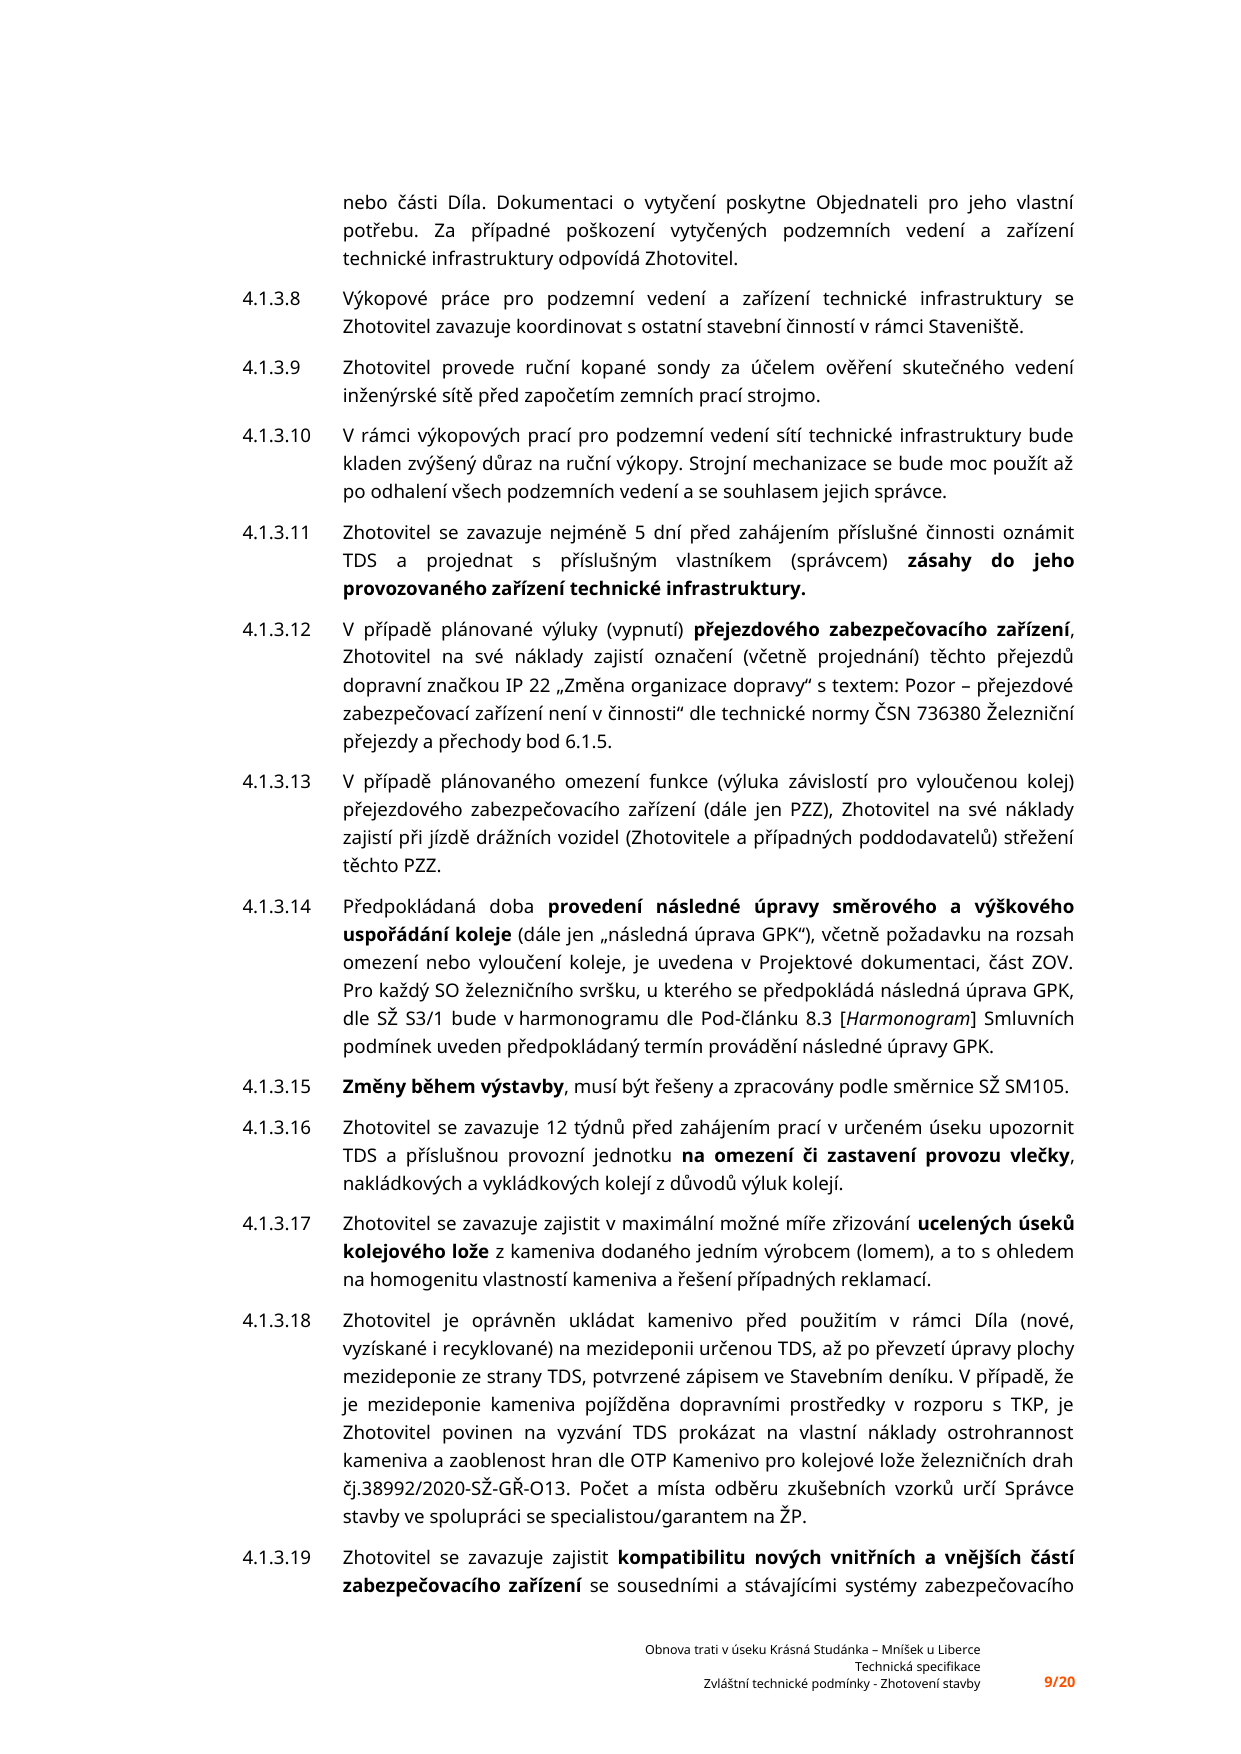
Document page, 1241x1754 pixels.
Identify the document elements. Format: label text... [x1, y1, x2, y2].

list Zhotovitel je oprávněn ukládat kamenivo před použitím v rámci Díla (nové, vyzískané i recyklované) na mezideponii určenou TDS, až po převzetí úpravy plochy mezideponie ze strany TDS, potvrzené zápisem ve Stavebním deníku. V případě, že je mezideponie kameniva pojížděna dopravními prostředky v rozporu s TKP, je Zhotovitel povinen na vyzvání TDS prokázat na vlastní náklady ostrohrannost kameniva a zaoblenost hran dle OTP Kamenivo pro kolejové lože železničních drah čj.38992/2020-SŽ-GŘ-O13. Počet a místa odběru zkušebních vzorků určí Správce stavby ve spolupráci se specialistou/garantem na ŽP. [242, 1307, 1075, 1529]
list Zhotovitel se zavazuje 12 týdnů před zahájením prací v určeném úseku upozornit TDS a příslušnou provozní jednotku na omezení či zastavení provozu vlečky, nakládkových a vykládkových kolejí z důvodů výluk kolejí. [242, 1114, 1075, 1196]
list Změny během výstavby, musí být řešeny a zpracovány podle směrnice SŽ SM105. [242, 1074, 1075, 1099]
list V případě plánované výluky (vypnutí) přejezdového zabezpečovacího zařízení, Zhotovitel na své náklady zajistí označení (včetně projednání) těchto přejezdů dopravní značkou IP 22 „Změna organizace dopravy“ s textem: Pozor – přejezdové zabezpečovací zařízení není v činnosti“ dle technické normy ČSN 736380 Železniční přejezdy a přechody bod 6.1.5. [242, 616, 1075, 753]
list Zhotovitel se zavazuje nejméně 5 dní před zahájením příslušné činnosti oznámit TDS a projednat s příslušným vlastníkem (správcem) zásahy do jeho provozovaného zařízení technické infrastruktury. [242, 519, 1075, 601]
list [242, 1544, 1075, 1597]
list Zhotovitel provede ruční kopané sondy za účelem ověření skutečného vedení inženýrské sítě před započetím zemních prací strojmo. [242, 354, 1075, 408]
list Předpokládaná doba provedení následné úpravy směrového a výškového uspořádání koleje (dále jen „následná úprava GPK“), včetně požadavku na rozsah omezení nebo vyloučení koleje, je uvedena v Projektové dokumentaci, část ZOV. Pro každý SO železničního svršku, u kterého se předpokládá následná úprava GPK, dle SŽ S3/1 bude v harmonogramu dle Pod-článku 8.3 [Harmonogram] Smluvních podmínek uveden předpokládaný termín provádění následné úpravy GPK. [242, 893, 1075, 1059]
list V případě plánovaného omezení funkce (výluka závislostí pro vyloučenou kolej) přejezdového zabezpečovacího zařízení (dále jen PZZ), Zhotovitel na své náklady zajistí při jízdě drážních vozidel (Zhotovitele a případných poddodavatelů) střežení těchto PZZ. [242, 768, 1075, 878]
list Výkopové práce pro podzemní vedení a zařízení technické infrastruktury se Zhotovitel zavazuje koordinovat s ostatní stavební činností v rámci Staveniště. [242, 286, 1075, 339]
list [242, 189, 1075, 271]
list V rámci výkopových prací pro podzemní vedení sítí technické infrastruktury bude kladen zvýšený důraz na ruční výkopy. Strojní mechanizace se bude moc použít až po odhalení všech podzemních vedení a se souhlasem jejich správce. [242, 423, 1075, 504]
list Zhotovitel se zavazuje zajistit v maximální možné míře zřizování ucelených úseků kolejového lože z kameniva dodaného jedním výrobcem (lomem), a to s ohledem na homogenitu vlastností kameniva a řešení případných reklamací. [242, 1211, 1075, 1292]
